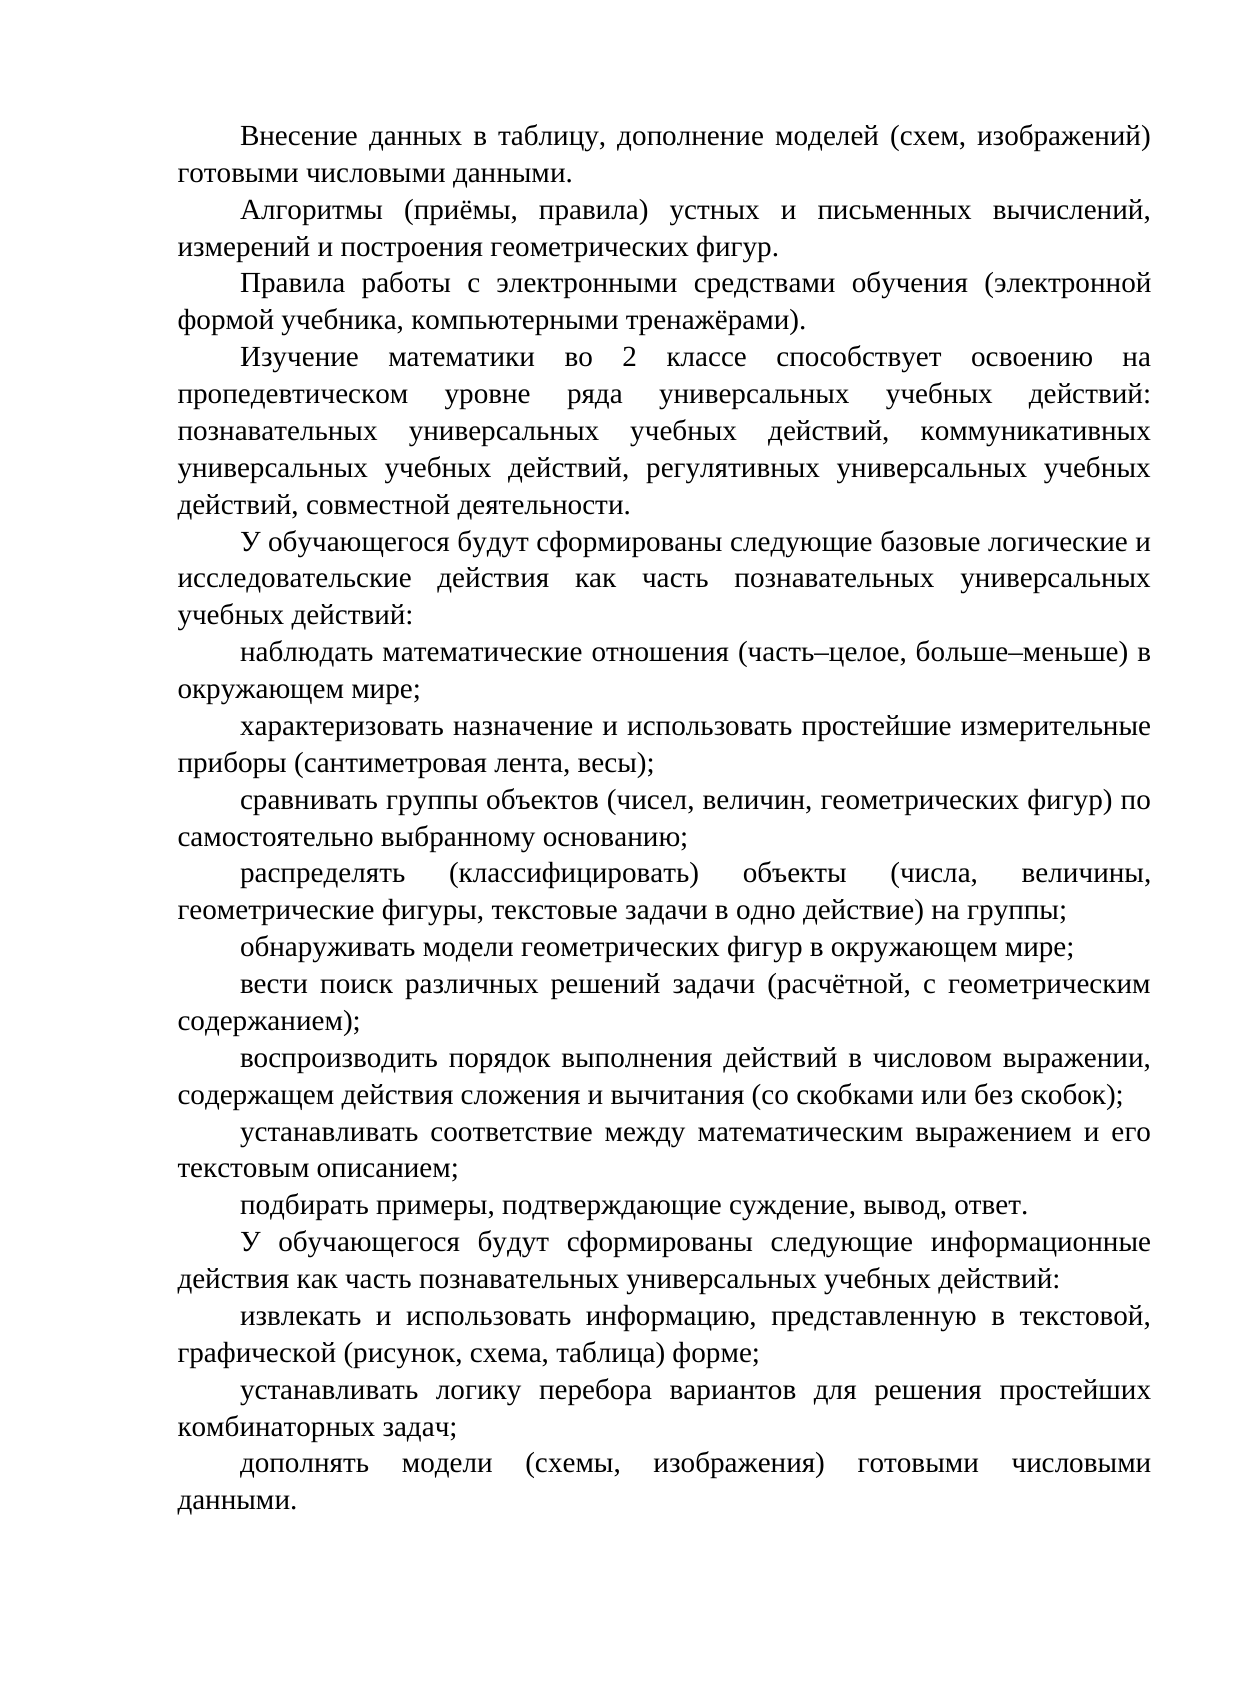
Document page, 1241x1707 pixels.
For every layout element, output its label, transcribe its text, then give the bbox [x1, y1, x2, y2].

text Алгоритмы (приёмы, правила) устных и письменных вычислений, измерений и построения геометрических фигур. [177, 192, 1152, 262]
text У обучающегося будут сформированы следующие базовые логические и исследовательские действия как часть познавательных универсальных учебных действий: [177, 524, 1152, 631]
text сравнивать группы объектов (чисел, величин, геометрических фигур) по самостоятельно выбранному основанию; [177, 782, 1152, 852]
text подбирать примеры, подтверждающие суждение, вывод, ответ. [177, 1187, 1152, 1221]
text распределять (классифицировать) объекты (числа, величины, геометрические фигуры, текстовые задачи в одно действие) на группы; [177, 856, 1152, 926]
text Правила работы с электронными средствами обучения (электронной формой учебника, компьютерными тренажёрами). [177, 266, 1152, 336]
text вести поиск различных решений задачи (расчётной, с геометрическим содержанием); [177, 966, 1152, 1037]
text извлекать и использовать информацию, представленную в текстовой, графической (рисунок, схема, таблица) форме; [177, 1298, 1152, 1368]
text устанавливать логику перебора вариантов для решения простейших комбинаторных задач; [177, 1372, 1152, 1442]
text обнаруживать модели геометрических фигур в окружающем мире; [177, 929, 1152, 963]
text Изучение математики во 2 классе способствует освоению на пропедевтическом уровне ряда универсальных учебных действий: познавательных универсальных учебных действий, коммуникативных универсальных учебных действий, регулятивных универсальных учебных действий, совместной деятельности. [177, 339, 1152, 520]
text Внесение данных в таблицу, дополнение моделей (схем, изображений) готовыми числовыми данными. [177, 118, 1152, 188]
text воспроизводить порядок выполнения действий в числовом выражении, содержащем действия сложения и вычитания (со скобками или без скобок); [177, 1040, 1152, 1110]
text характеризовать назначение и использовать простейшие измерительные приборы (сантиметровая лента, весы); [177, 708, 1152, 778]
text дополнять модели (схемы, изображения) готовыми числовыми данными. [177, 1446, 1152, 1516]
text наблюдать математические отношения (часть–целое, больше–меньше) в окружающем мире; [177, 634, 1152, 705]
text У обучающегося будут сформированы следующие информационные действия как часть познавательных универсальных учебных действий: [177, 1224, 1152, 1295]
text устанавливать соответствие между математическим выражением и его текстовым описанием; [177, 1114, 1152, 1184]
